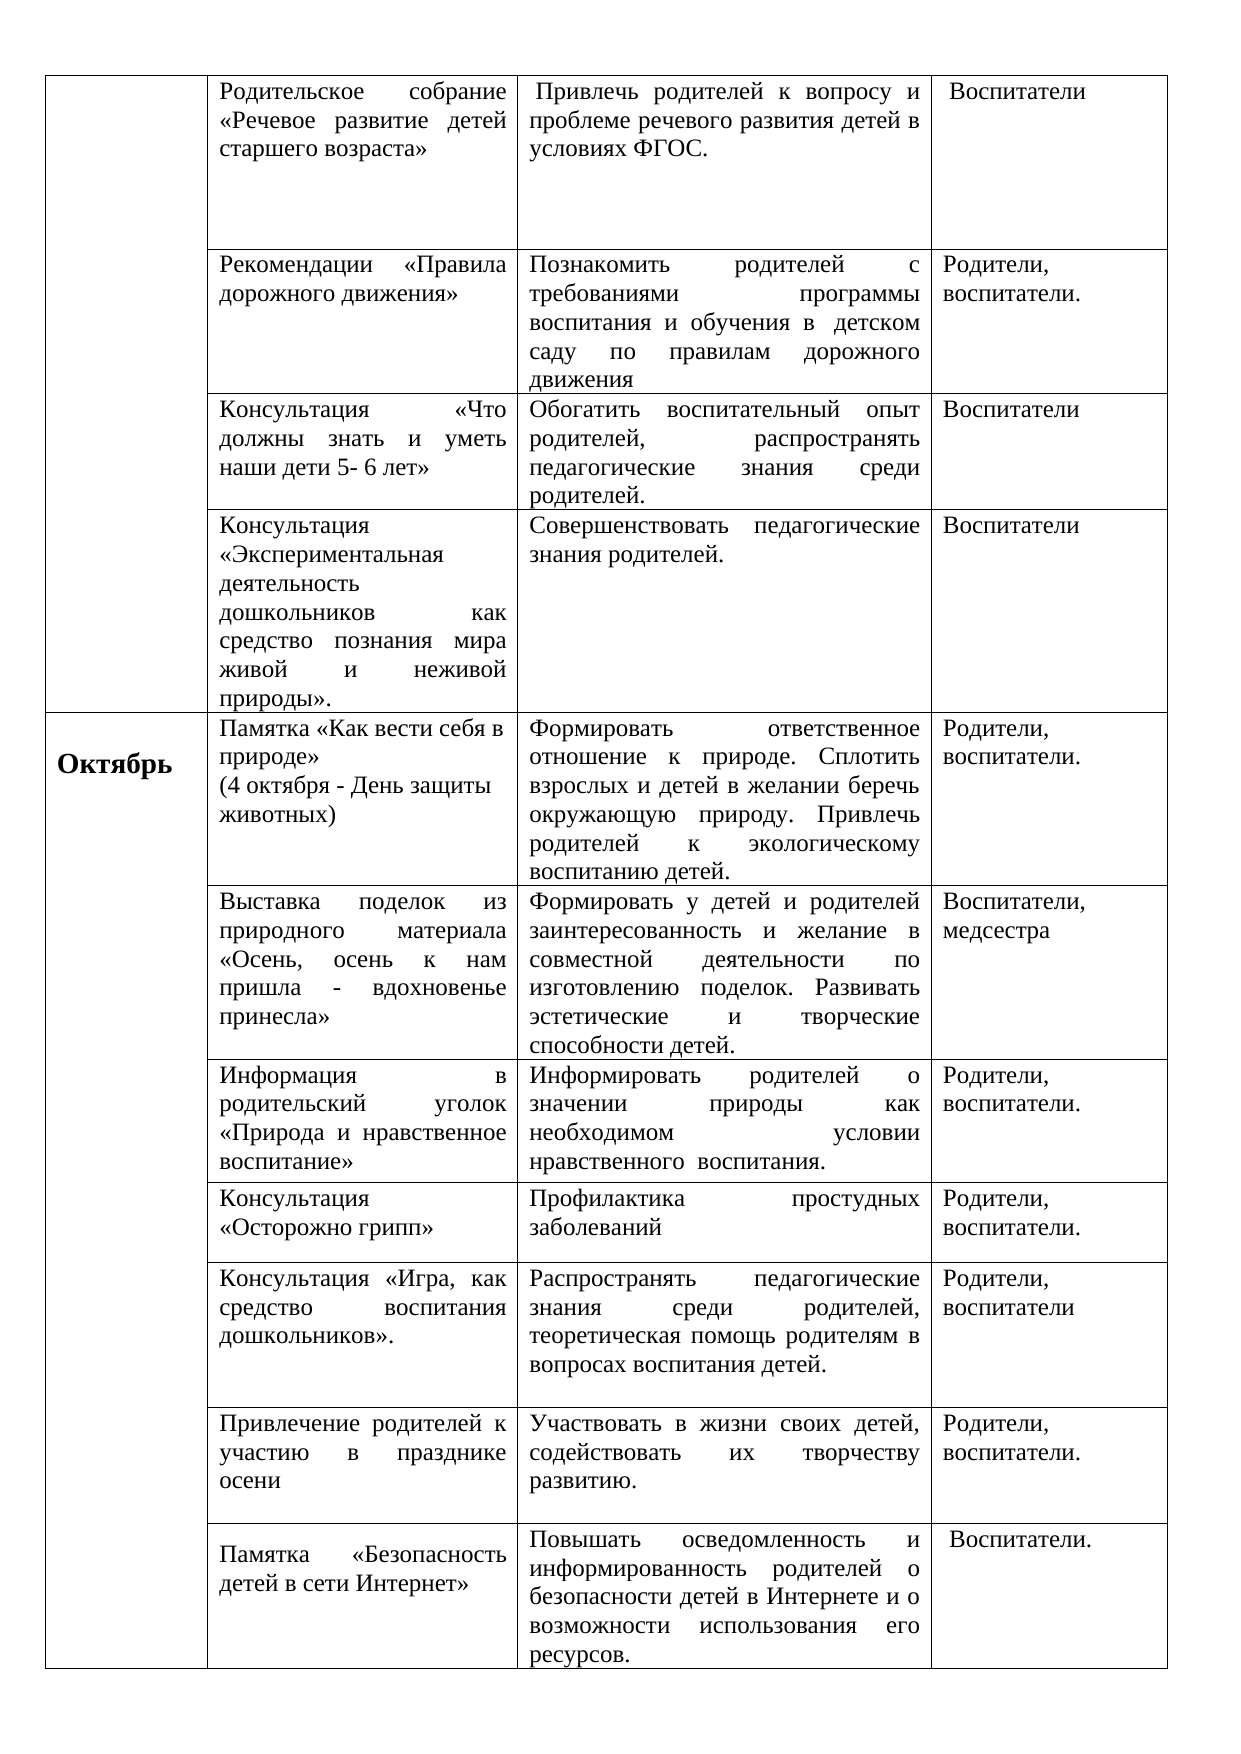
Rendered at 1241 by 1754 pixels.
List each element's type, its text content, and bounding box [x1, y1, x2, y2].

table_cell Участвовать в жизни своих детей, содействовать их творчеству развитию. [518, 1408, 931, 1523]
table_cell Выставка поделок из природного материала «Осень, осень к нам пришла - вдохновенье принесла» [208, 886, 517, 1059]
table_cell Познакомить родителей с требованиями программы воспитания и обучения в детском саду по правилам дорожного движения [518, 250, 931, 393]
table_cell Памятка «Безопасность детей в сети Интернет» [208, 1524, 517, 1668]
table_cell Распространять педагогические знания среди родителей, теоретическая помощь родителям в вопросах воспитания детей. [518, 1263, 931, 1407]
table_cell Консультация «Игра, как средство воспитания дошкольников». [208, 1263, 517, 1407]
table_cell Воспитатели [932, 394, 1167, 509]
table_cell Профилактика простудных заболеваний [518, 1183, 931, 1262]
table_cell Привлечь родителей к вопросу и проблеме речевого развития детей в условиях ФГОС. [518, 76, 931, 248]
table_cell Совершенствовать педагогические знания родителей. [518, 510, 931, 712]
table_cell Формировать ответственное отношение к природе. Сплотить взрослых и детей в желании беречь окружающую природу. Привлечь родителей к экологическому воспитанию детей. [518, 713, 931, 885]
table_cell Родители, воспитатели [932, 1263, 1167, 1407]
table_cell Обогатить воспитательный опыт родителей, распространять педагогические знания среди родителей. [646, 394, 931, 509]
table_cell Воспитатели [932, 510, 1167, 712]
table_cell Октябрь [46, 713, 207, 1668]
table_cell Родители, воспитатели. [932, 713, 1167, 885]
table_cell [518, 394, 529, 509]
table_cell Воспитатели, медсестра [932, 886, 1167, 1059]
table_cell Родители, воспитатели. [932, 1408, 1167, 1523]
table_cell Информировать родителей о значении природы как необходимом условии нравственного воспитания. [518, 1060, 931, 1182]
table_cell Информация в родительский уголок «Природа и нравственное воспитание» [208, 1060, 517, 1182]
table_cell Формировать у детей и родителей заинтересованность и желание в совместной деятельности по изготовлению поделок. Развивать эстетические и творческие способности детей. [518, 886, 931, 1059]
table_cell Рекомендации «Правила дорожного движения» [208, 250, 517, 393]
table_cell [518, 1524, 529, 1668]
table_cell Родительское собрание «Речевое развитие детей старшего возраста» [208, 76, 517, 248]
table_cell Памятка «Как вести себя в природе» (4 октября - День защиты животных) [208, 713, 517, 885]
table_cell Консультация «Экспериментальная деятельность дошкольников как средство познания мира живой и неживой природы». [208, 510, 517, 712]
table_cell Повышать осведомленность и информированность родителей о безопасности детей в Интернете и о возможности использования его ресурсов. [631, 1524, 931, 1668]
table_cell Родители, воспитатели. [932, 1183, 1167, 1262]
table_cell Родители, воспитатели. [932, 1060, 1167, 1182]
table_cell Воспитатели. [932, 1524, 1167, 1668]
table_cell Воспитатели [932, 76, 1167, 248]
table_cell Консультация «Что должны знать и уметь наши дети 5- 6 лет» [208, 394, 517, 509]
table_cell Родители, воспитатели. [932, 250, 1167, 393]
table_cell Консультация «Осторожно грипп» [208, 1183, 517, 1262]
